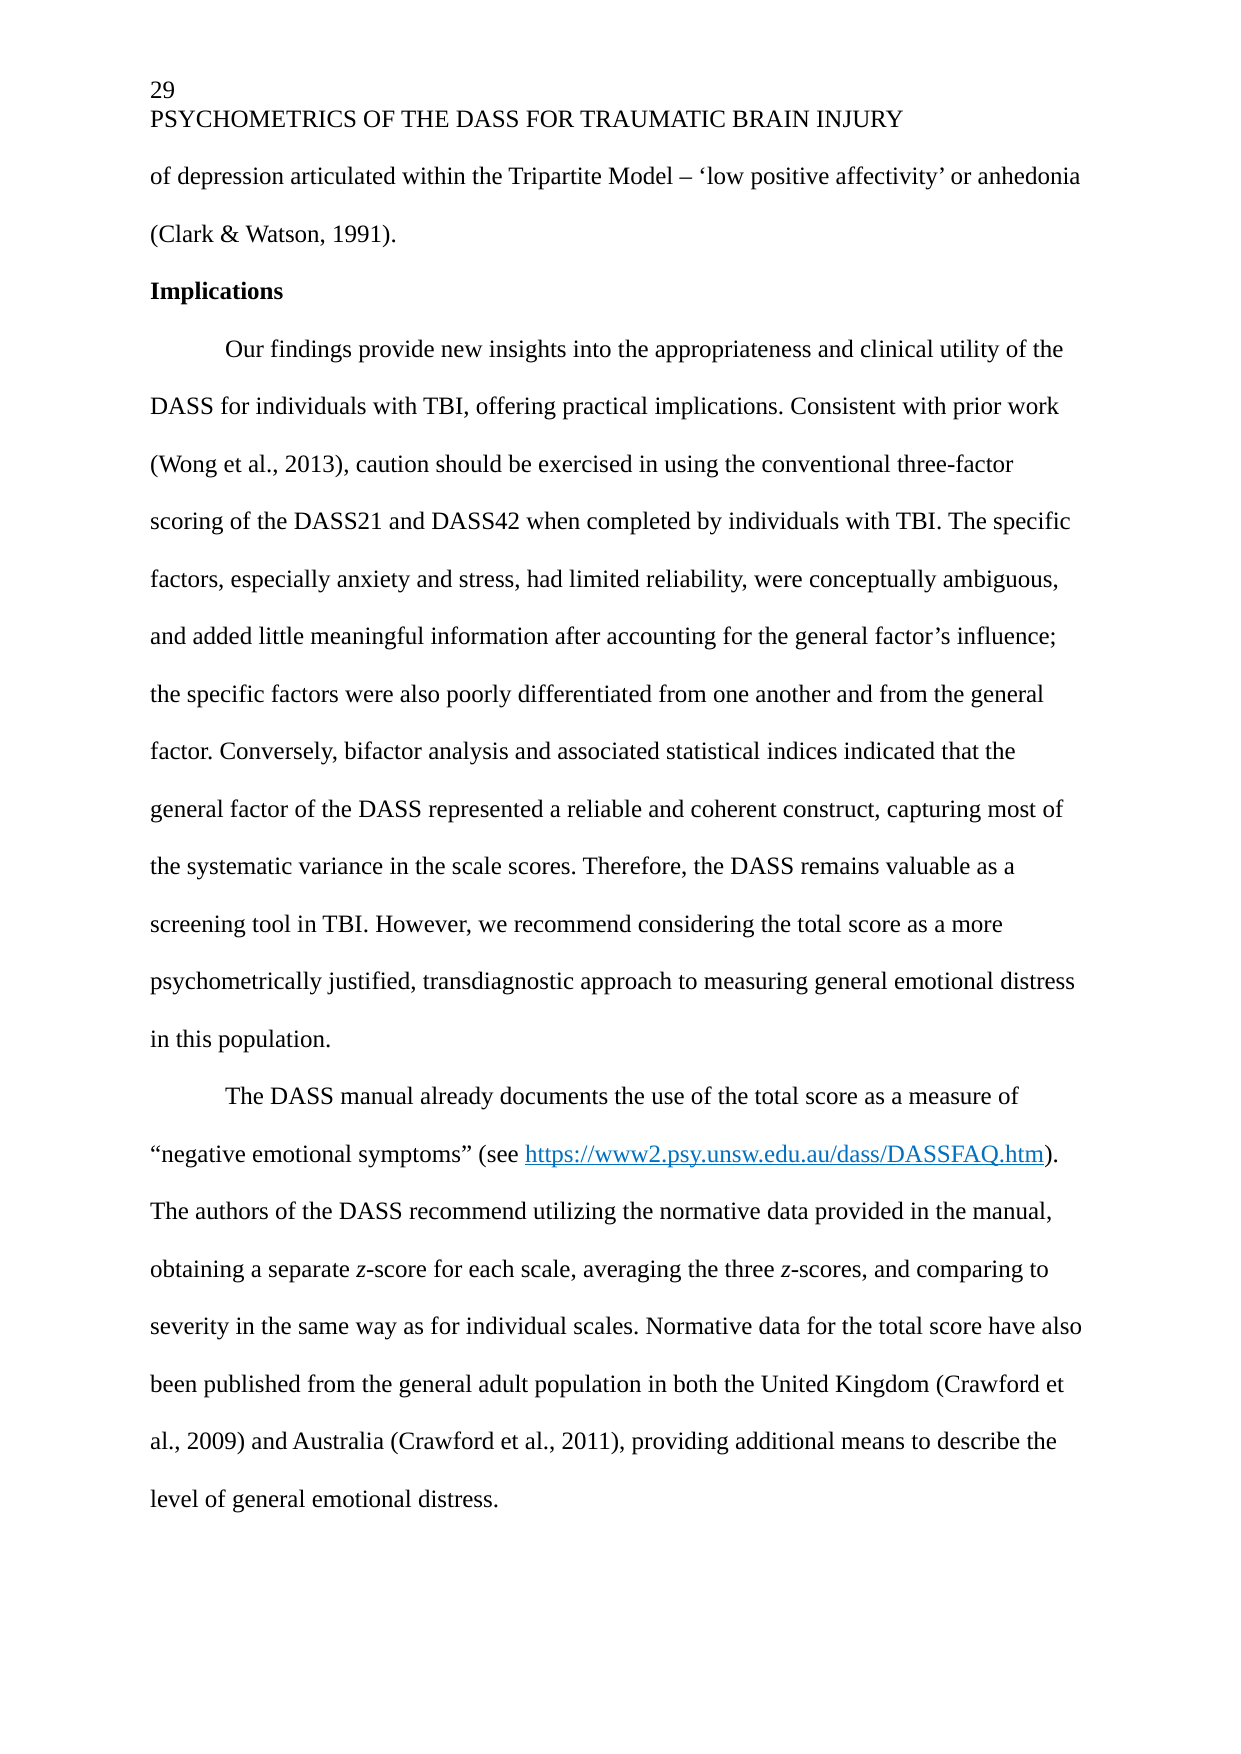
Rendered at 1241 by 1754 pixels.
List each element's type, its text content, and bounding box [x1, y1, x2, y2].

text Our findings provide new insights into the appropriateness and clinical utility of the DASS for individuals with TBI, offering practical implications. Consistent with prior work (Wong et al., 2013), caution should be exercised in using the conventional three-factor scoring of the DASS21 and DASS42 when completed by individuals with TBI. The specific factors, especially anxiety and stress, had limited reliability, were conceptually ambiguous, and added little meaningful information after accounting for the general factor’s influence; the specific factors were also poorly differentiated from one another and from the general factor. Conversely, bifactor analysis and associated statistical indices indicated that the general factor of the DASS represented a reliable and coherent construct, capturing most of the systematic variance in the scale scores. Therefore, the DASS remains valuable as a screening tool in TBI. However, we recommend considering the total score as a more psychometrically justified, transdiagnostic approach to measuring general emotional distress in this population. [150, 334, 1090, 1052]
text The DASS manual already documents the use of the total score as a measure of “negative emotional symptoms” (see https://www2.psy.unsw.edu.au/dass/DASSFAQ.htm). The authors of the DASS recommend utilizing the normative data provided in the manual, obtaining a separate z-score for each scale, averaging the three z-scores, and comparing to severity in the same way as for individual scales. Normative data for the total score have also been published from the general adult population in both the United Kingdom (Crawford et al., 2009) and Australia (Crawford et al., 2011), providing additional means to describe the level of general emotional distress. [150, 1081, 1090, 1512]
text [150, 161, 1090, 247]
subtitle Implications [150, 276, 1090, 305]
